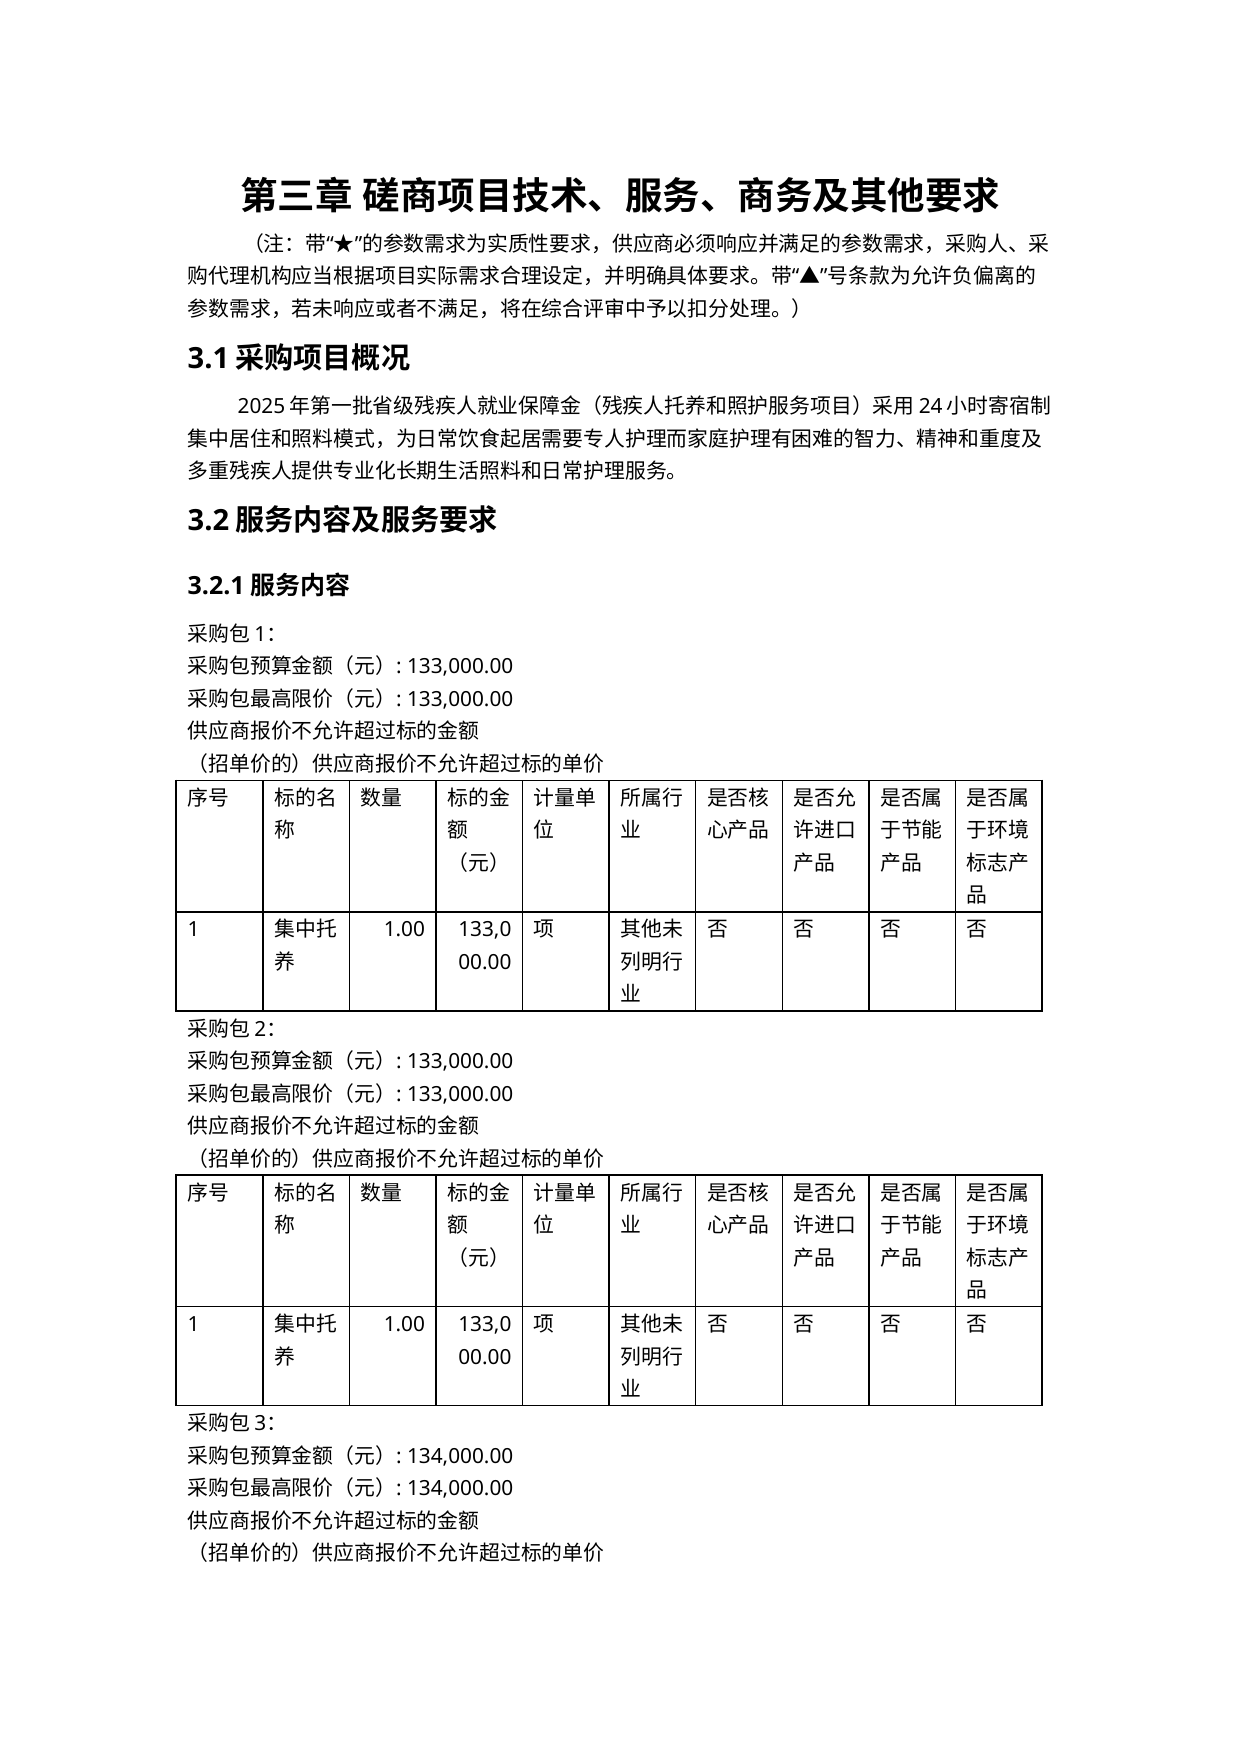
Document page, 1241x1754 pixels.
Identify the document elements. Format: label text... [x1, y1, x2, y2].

table_cell 133,000.00 [437, 913, 522, 1010]
table_cell 133,000.00 [437, 1307, 522, 1405]
text 供应商报价不允许超过标的金额 [187, 714, 1053, 747]
table_header 数量 [350, 1176, 435, 1306]
table_cell 其他未列明行业 [610, 1307, 695, 1405]
text 采购包预算金额（元）: 133,000.00 [187, 1044, 1053, 1077]
table_cell 1 [177, 913, 262, 1010]
table_header 是否属于节能产品 [870, 781, 955, 911]
table_cell 1 [177, 1307, 262, 1405]
text （招单价的）供应商报价不允许超过标的单价 [187, 1536, 1053, 1569]
table_header 所属行业 [610, 1176, 695, 1306]
text 3.2服务内容及服务要求 [187, 487, 1053, 552]
table_cell 1.00 [350, 1307, 435, 1405]
table_header 是否允许进口产品 [783, 1176, 868, 1306]
table_header 序号 [177, 1176, 262, 1306]
table_header 计量单位 [523, 1176, 608, 1306]
table_cell 否 [696, 913, 782, 1010]
table_cell 集中托养 [264, 1307, 349, 1405]
table_header 标的名称 [264, 1176, 349, 1306]
text 采购包3： [187, 1406, 1053, 1439]
table_cell 1.00 [350, 913, 435, 1010]
table_header 是否核心产品 [696, 1176, 782, 1306]
table_cell 否 [870, 913, 955, 1010]
table_cell 否 [783, 1307, 868, 1405]
text 采购包最高限价（元）: 134,000.00 [187, 1471, 1053, 1504]
table_header 标的名称 [264, 781, 349, 911]
text （招单价的）供应商报价不允许超过标的单价 [187, 1142, 1053, 1174]
text 供应商报价不允许超过标的金额 [187, 1109, 1053, 1142]
text 第三章 磋商项目技术、服务、商务及其他要求 [187, 162, 1053, 227]
text 采购包预算金额（元）: 133,000.00 [187, 649, 1053, 682]
table_cell 否 [870, 1307, 955, 1405]
text 3.2.1服务内容 [187, 552, 1053, 617]
table_cell 项 [523, 913, 608, 1010]
table_cell 否 [696, 1307, 782, 1405]
table_header 序号 [177, 781, 262, 911]
text 采购包最高限价（元）: 133,000.00 [187, 1077, 1053, 1109]
table_header 是否属于节能产品 [870, 1176, 955, 1306]
table_header 是否属于环境标志产品 [956, 1176, 1041, 1306]
table_header 是否核心产品 [696, 781, 782, 911]
table_header 是否允许进口产品 [783, 781, 868, 911]
table_cell 集中托养 [264, 913, 349, 1010]
text （招单价的）供应商报价不允许超过标的单价 [187, 747, 1053, 779]
text 采购包2： [187, 1012, 1053, 1044]
table_header 计量单位 [523, 781, 608, 911]
table_header 是否属于环境标志产品 [956, 781, 1041, 911]
table_header 所属行业 [610, 781, 695, 911]
table_header 标的金额 （元） [437, 781, 522, 911]
table_cell 项 [523, 1307, 608, 1405]
table_cell 否 [956, 1307, 1041, 1405]
text 采购包最高限价（元）: 133,000.00 [187, 682, 1053, 714]
text 3.1采购项目概况 [187, 324, 1053, 389]
table_cell 其他未列明行业 [610, 913, 695, 1010]
text 采购包1： [187, 617, 1053, 649]
table_header 标的金额 （元） [437, 1176, 522, 1306]
text 供应商报价不允许超过标的金额 [187, 1504, 1053, 1536]
text （注：带“★”的参数需求为实质性要求，供应商必须响应并满足的参数需求，采购人、采购代理机构应当根据项目实际需求合理设定，并明确具体要求。带“▲”号条款为允许负偏离的参数需求，若未响应或者不满足，将在综合评审中予以扣分处理。） [187, 227, 1053, 324]
table_header 数量 [350, 781, 435, 911]
table_cell 否 [783, 913, 868, 1010]
text 2025年第一批省级残疾人就业保障金（残疾人托养和照护服务项目）采用24小时寄宿制集中居住和照料模式，为日常饮食起居需要专人护理而家庭护理有困难的智力、精神和重度及多重残疾人提供专业化长期生活照料和日常护理服务。 [187, 389, 1053, 487]
table_cell 否 [956, 913, 1041, 1010]
text 采购包预算金额（元）: 134,000.00 [187, 1439, 1053, 1471]
